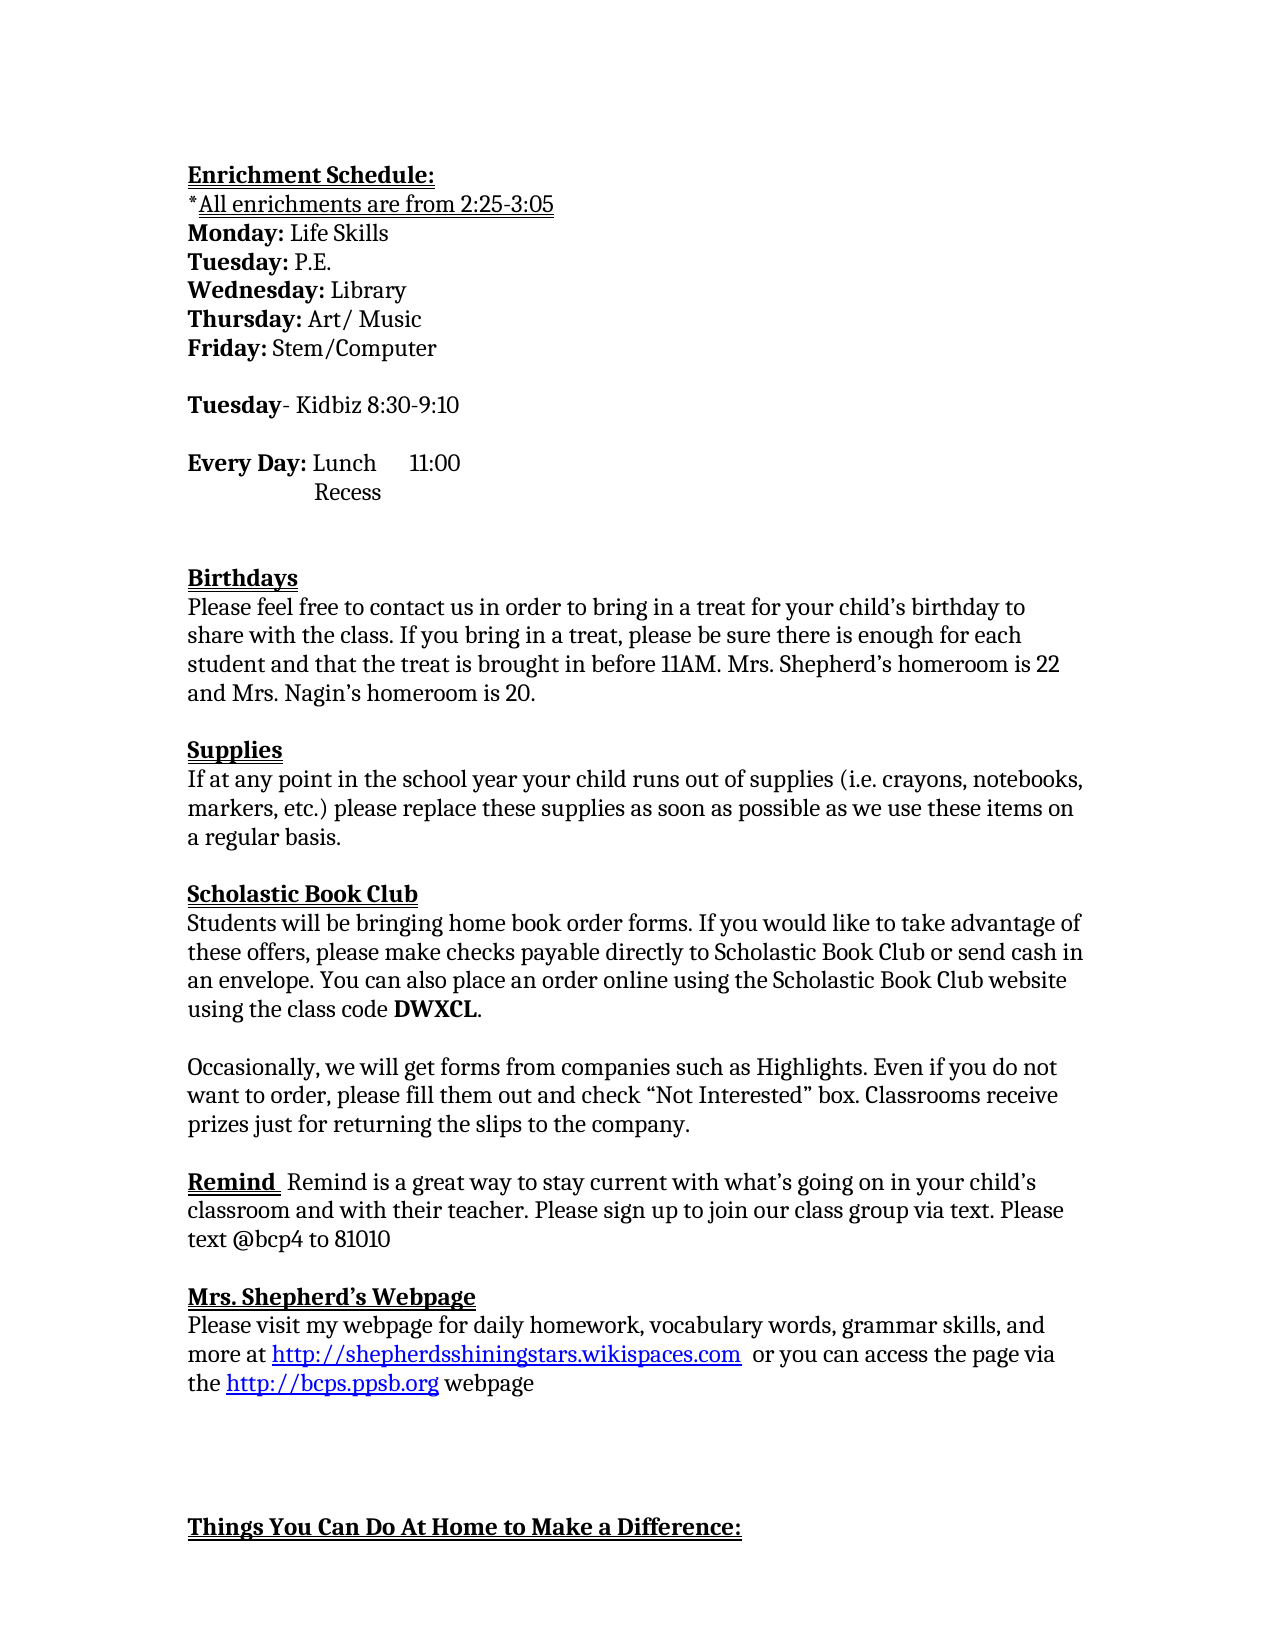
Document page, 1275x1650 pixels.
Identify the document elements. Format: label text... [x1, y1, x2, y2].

text Birthdays [187, 564, 1087, 592]
text Remind Remind is a great way to stay current with what’s going on in your child’s classroom and with their teacher. Please sign up to join our class group via text. Please text @bcp4 to 81010 [187, 1167, 1087, 1254]
text Friday: Stem/Computer [187, 334, 1087, 362]
text Supplies [187, 736, 1087, 765]
text *All enrichments are from 2:25-3:05 [187, 190, 1087, 219]
text Mrs. Shepherd’s Webpage [187, 1282, 1087, 1311]
text Enrichment Schedule: [187, 161, 1087, 190]
text Please feel free to contact us in order to bring in a treat for your child’s birthday to share with the class. If you bring in a treat, please be sure there is enough for each student and that the treat is brought in before 11AM. Mrs. Shepherd’s homeroom is 22 and Mrs. Nagin’s homeroom is 20. [187, 592, 1087, 707]
text Thursday: Art/ Music [187, 305, 1087, 334]
text Please visit my webpage for daily homework, vocabulary words, grammar skills, and more at http://shepherdsshiningstars.wikispaces.com or you can access the page via the http://bcps.ppsb.org webpage [187, 1311, 1087, 1397]
text Tuesday: P.E. [187, 247, 1087, 276]
text Every Day: Lunch 11:00 [187, 449, 1087, 477]
text Students will be bringing home book order forms. If you would like to take advantage of these offers, please make checks payable directly to Scholastic Book Club or send cash in an envelope. You can also place an order online using the Scholastic Book Club website using the class code DWXCL. [187, 909, 1087, 1024]
text Tuesday- Kidbiz 8:30-9:10 [187, 391, 1087, 420]
text Things You Can Do At Home to Make a Difference: [187, 1512, 1087, 1541]
text Occasionally, we will get forms from companies such as Highlights. Even if you do not want to order, please fill them out and check “Not Interested” box. Classrooms receive prizes just for returning the slips to the company. [187, 1052, 1087, 1139]
text If at any point in the school year your child runs out of supplies (i.e. crayons, notebooks, markers, etc.) please replace these supplies as soon as possible as we use these items on a regular basis. [187, 765, 1087, 851]
text Monday: Life Skills [187, 219, 1087, 247]
text Scholastic Book Club [187, 880, 1087, 909]
text Wednesday: Library [187, 276, 1087, 305]
text Recess [187, 477, 1087, 506]
